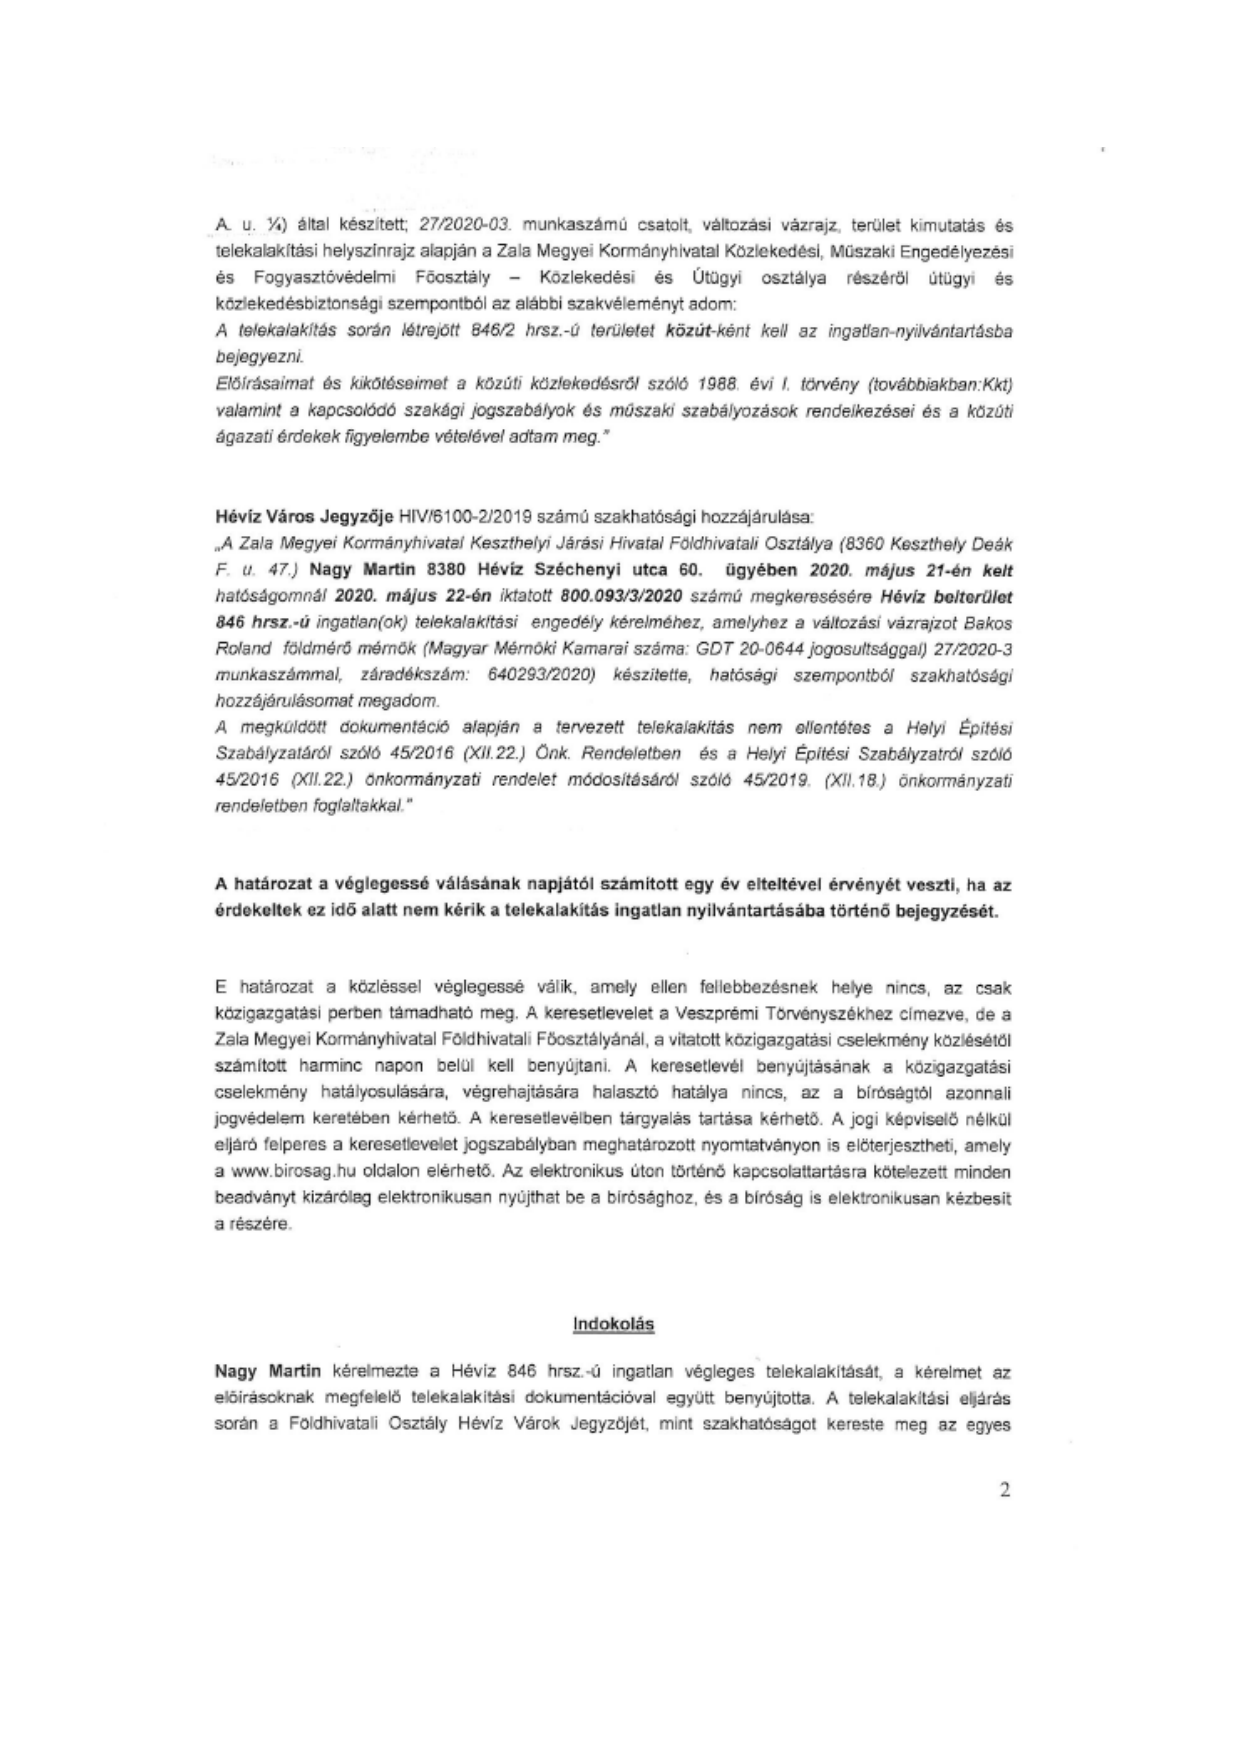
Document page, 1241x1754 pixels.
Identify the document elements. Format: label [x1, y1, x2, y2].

picture [103, 147, 1113, 1557]
